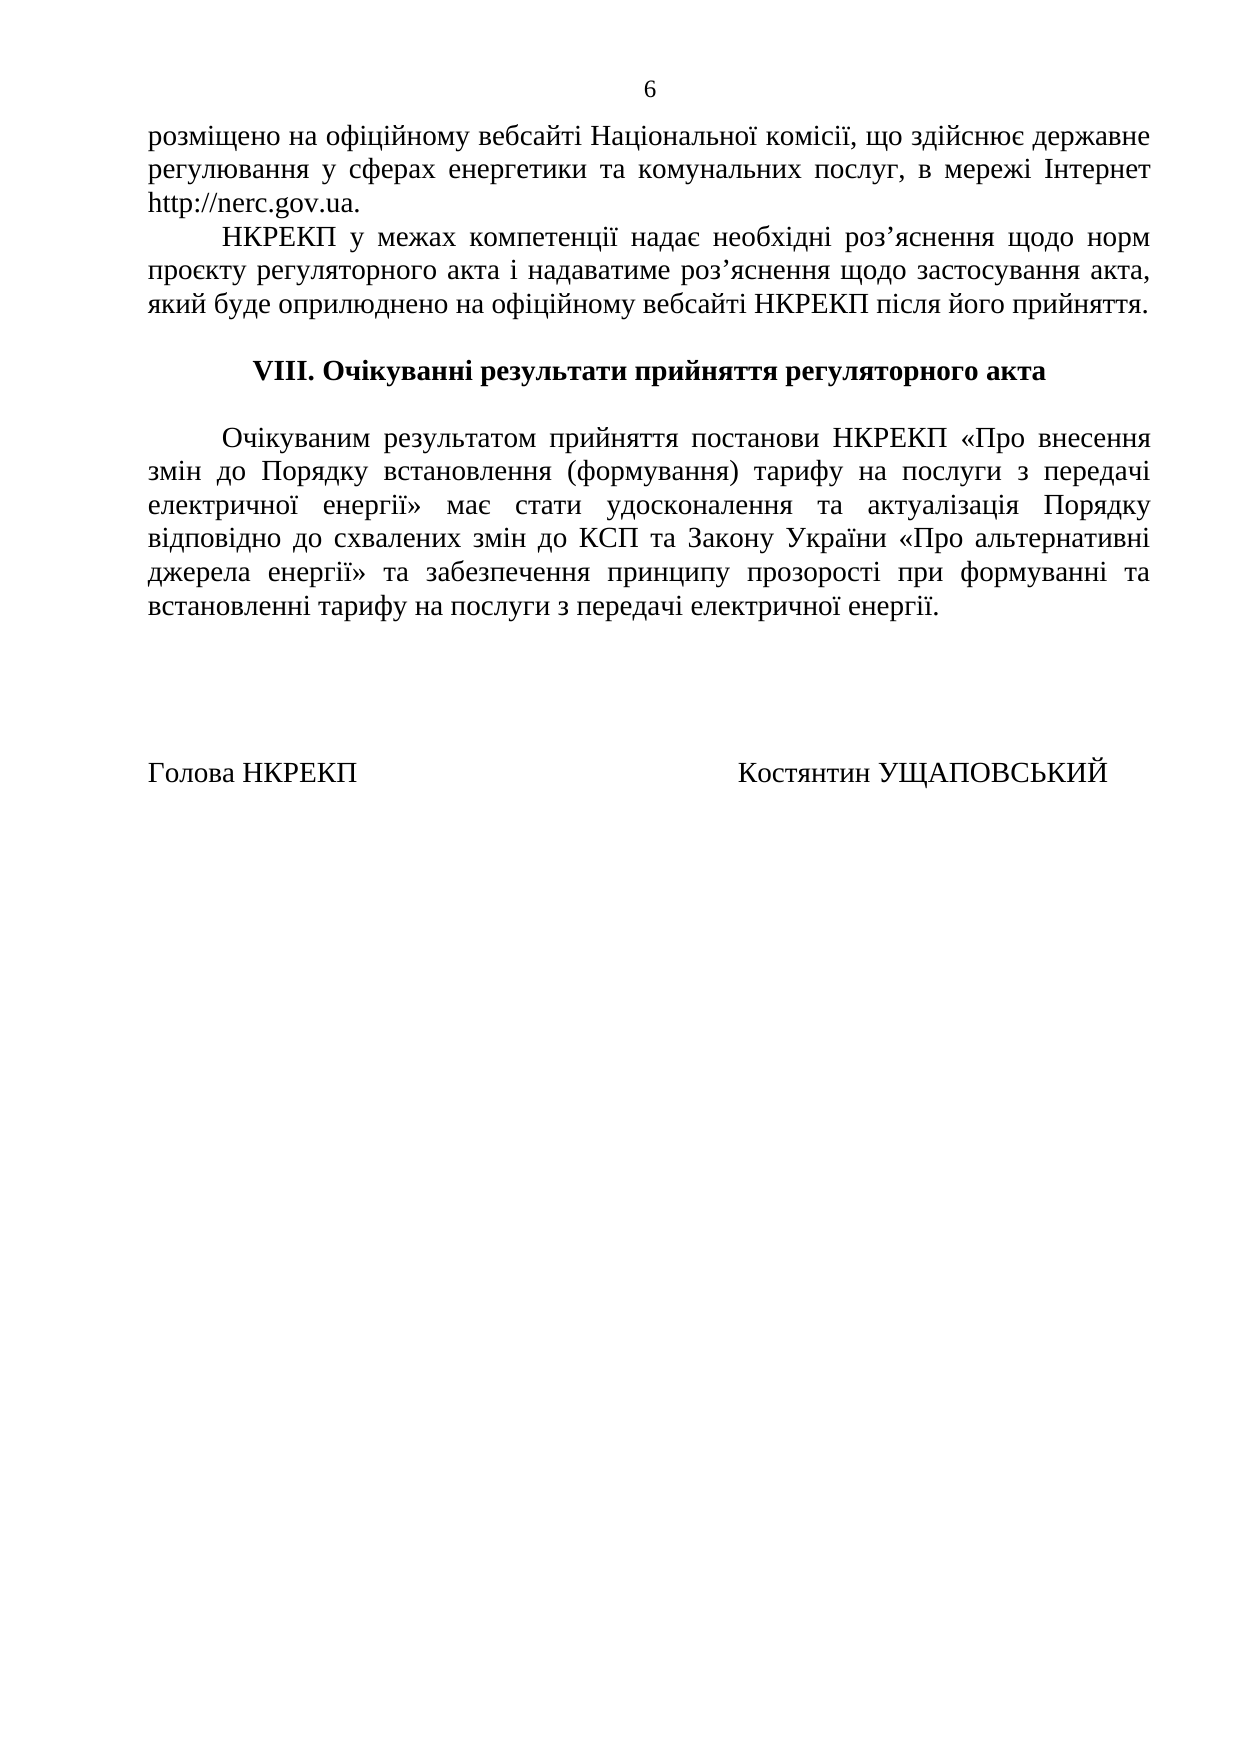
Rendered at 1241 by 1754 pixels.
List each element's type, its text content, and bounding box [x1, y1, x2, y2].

text НКРЕКП у межах компетенції надає необхідні роз’яснення щодо норм проєкту регуляторного акта і надаватиме роз’яснення щодо застосування акта, який буде оприлюднено на офіційному вебсайті НКРЕКП після його прийняття. [148, 219, 1152, 319]
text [148, 118, 1152, 219]
text Очікуваним результатом прийняття постанови НКРЕКП «Про внесення змін до Порядку встановлення (формування) тарифу на послуги з передачі електричної енергії» має стати удосконалення та актуалізація Порядку відповідно до схвалених змін до КСП та Закону України «Про альтернативні джерела енергії» та забезпечення принципу прозорості при формуванні та встановленні тарифу на послуги з передачі електричної енергії. [148, 420, 1152, 621]
text VIII. Очікуванні результати прийняття регуляторного акта [148, 353, 1152, 386]
text Голова НКРЕКП Костянтин УЩАПОВСЬКИЙ [148, 755, 1152, 789]
